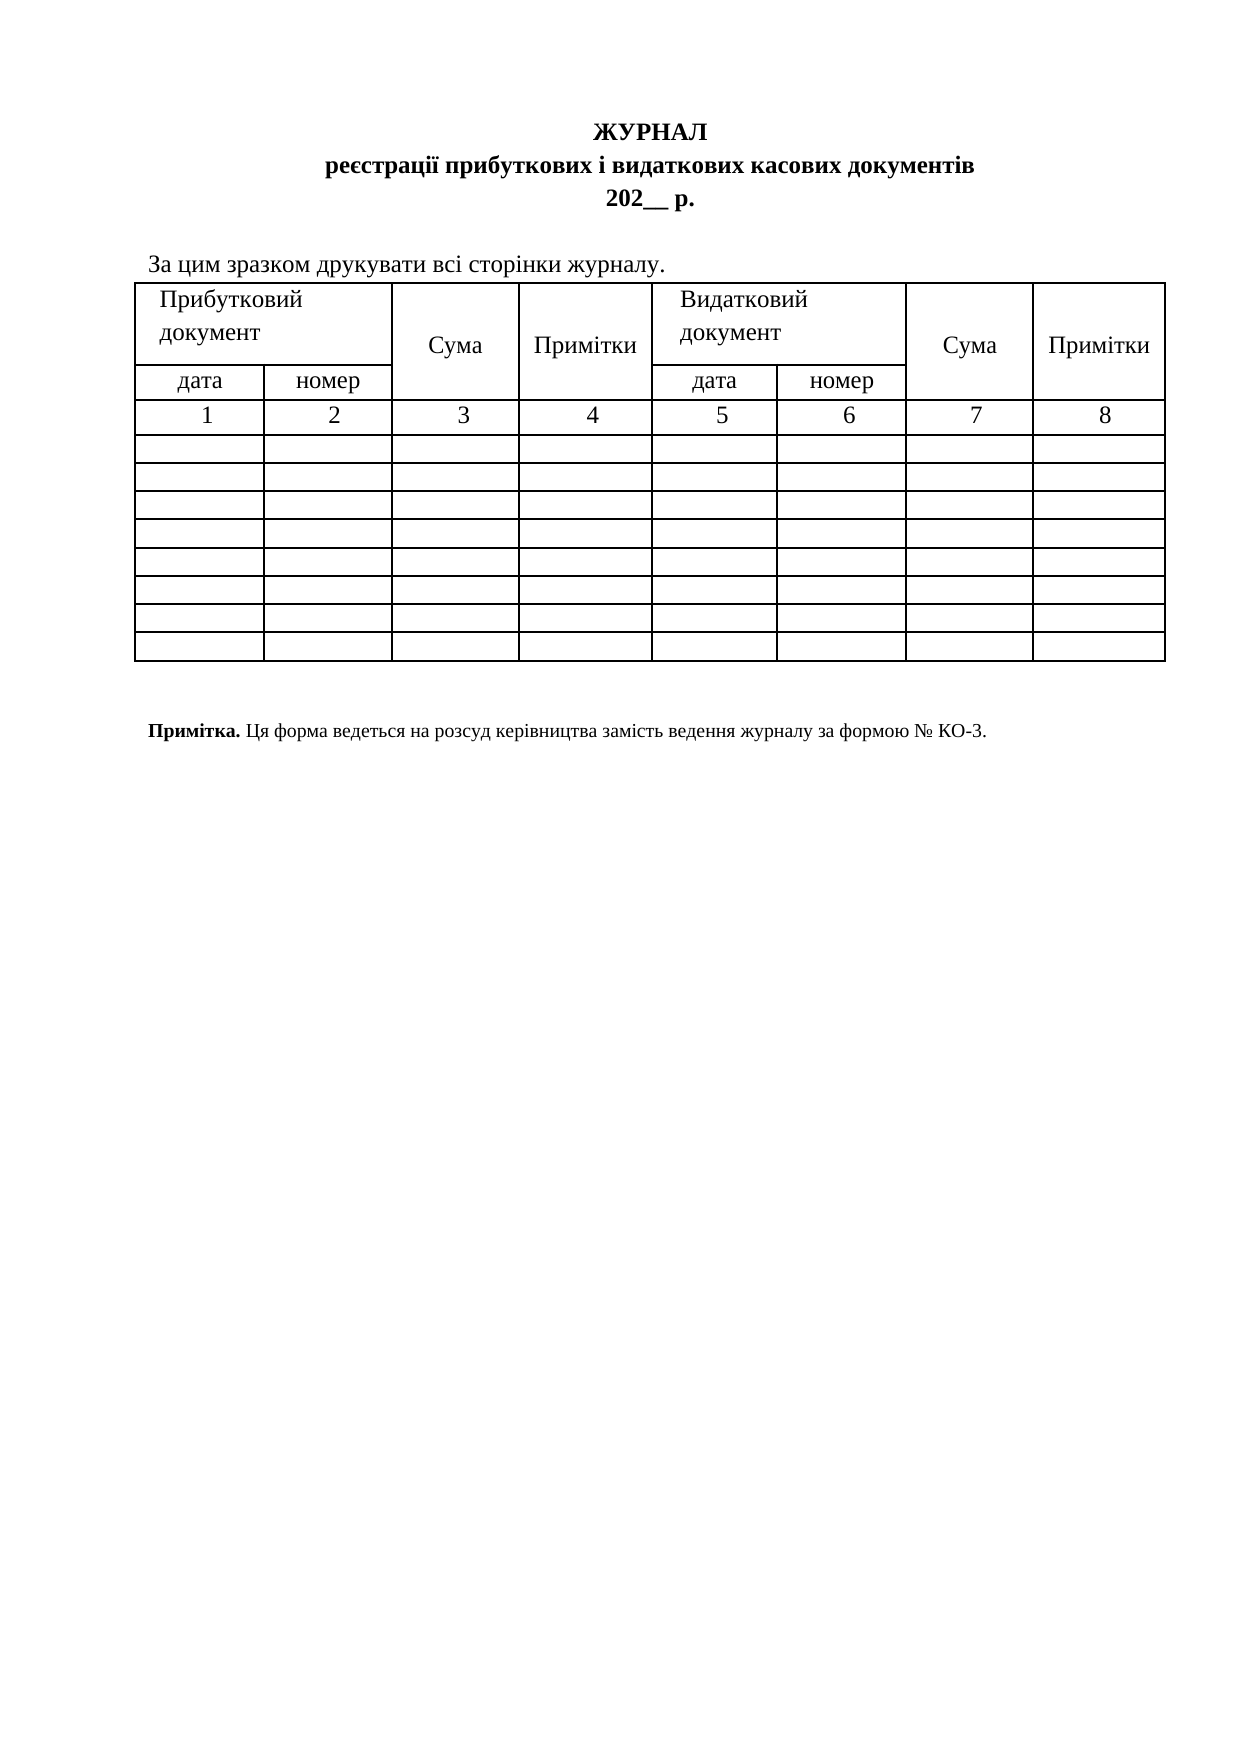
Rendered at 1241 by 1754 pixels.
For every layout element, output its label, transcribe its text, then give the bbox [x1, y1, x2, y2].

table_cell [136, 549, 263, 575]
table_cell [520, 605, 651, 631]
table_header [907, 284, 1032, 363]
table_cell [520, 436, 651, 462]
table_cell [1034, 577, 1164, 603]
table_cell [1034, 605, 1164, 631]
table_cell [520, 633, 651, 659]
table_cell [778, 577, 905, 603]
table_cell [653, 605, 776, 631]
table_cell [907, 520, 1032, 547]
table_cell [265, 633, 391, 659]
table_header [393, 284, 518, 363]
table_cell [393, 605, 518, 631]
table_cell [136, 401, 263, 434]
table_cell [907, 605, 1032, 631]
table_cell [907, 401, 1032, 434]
text ЖУРНАЛ [135, 117, 1164, 146]
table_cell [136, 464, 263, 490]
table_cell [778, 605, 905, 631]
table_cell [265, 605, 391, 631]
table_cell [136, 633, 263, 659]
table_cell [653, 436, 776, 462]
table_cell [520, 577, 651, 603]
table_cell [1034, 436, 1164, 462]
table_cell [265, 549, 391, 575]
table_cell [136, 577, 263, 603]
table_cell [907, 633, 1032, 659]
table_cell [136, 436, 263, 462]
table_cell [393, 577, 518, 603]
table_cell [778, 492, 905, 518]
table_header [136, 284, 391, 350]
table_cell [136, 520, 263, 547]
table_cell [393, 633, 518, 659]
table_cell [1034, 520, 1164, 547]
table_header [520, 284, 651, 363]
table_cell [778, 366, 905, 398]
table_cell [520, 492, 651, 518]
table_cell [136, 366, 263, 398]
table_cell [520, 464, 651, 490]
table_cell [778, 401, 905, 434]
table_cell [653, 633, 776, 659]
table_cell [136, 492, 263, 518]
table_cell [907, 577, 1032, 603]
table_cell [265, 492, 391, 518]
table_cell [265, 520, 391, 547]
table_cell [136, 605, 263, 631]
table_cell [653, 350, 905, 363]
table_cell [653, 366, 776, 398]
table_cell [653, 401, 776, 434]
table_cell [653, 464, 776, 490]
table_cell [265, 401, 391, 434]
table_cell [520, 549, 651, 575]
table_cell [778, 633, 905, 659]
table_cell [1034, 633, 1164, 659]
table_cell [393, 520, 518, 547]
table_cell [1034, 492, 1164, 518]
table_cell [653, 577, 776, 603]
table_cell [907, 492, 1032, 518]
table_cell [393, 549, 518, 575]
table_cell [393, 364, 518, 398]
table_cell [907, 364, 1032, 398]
text Примітка. Ця форма ведеться на розсуд керівництва замість ведення журналу за формою № КО-3. [148, 719, 1223, 742]
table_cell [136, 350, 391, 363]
text 202__ р. [135, 183, 1164, 212]
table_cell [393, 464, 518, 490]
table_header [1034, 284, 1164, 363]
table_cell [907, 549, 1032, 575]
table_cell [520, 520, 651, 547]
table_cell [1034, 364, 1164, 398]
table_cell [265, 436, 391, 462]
text За цим зразком друкувати всі сторінки журналу. [148, 249, 1223, 278]
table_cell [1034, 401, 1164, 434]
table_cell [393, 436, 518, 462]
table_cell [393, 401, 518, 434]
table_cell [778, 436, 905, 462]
text реєстрації прибуткових і видаткових касових документів [135, 150, 1164, 179]
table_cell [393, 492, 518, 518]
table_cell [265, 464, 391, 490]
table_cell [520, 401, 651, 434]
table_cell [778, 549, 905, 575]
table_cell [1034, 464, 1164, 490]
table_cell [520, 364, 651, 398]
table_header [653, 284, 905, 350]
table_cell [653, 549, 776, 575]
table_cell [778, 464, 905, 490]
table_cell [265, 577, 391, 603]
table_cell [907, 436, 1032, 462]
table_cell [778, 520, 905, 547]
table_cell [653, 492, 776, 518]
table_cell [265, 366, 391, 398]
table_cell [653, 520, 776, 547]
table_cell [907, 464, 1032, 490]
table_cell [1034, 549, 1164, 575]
